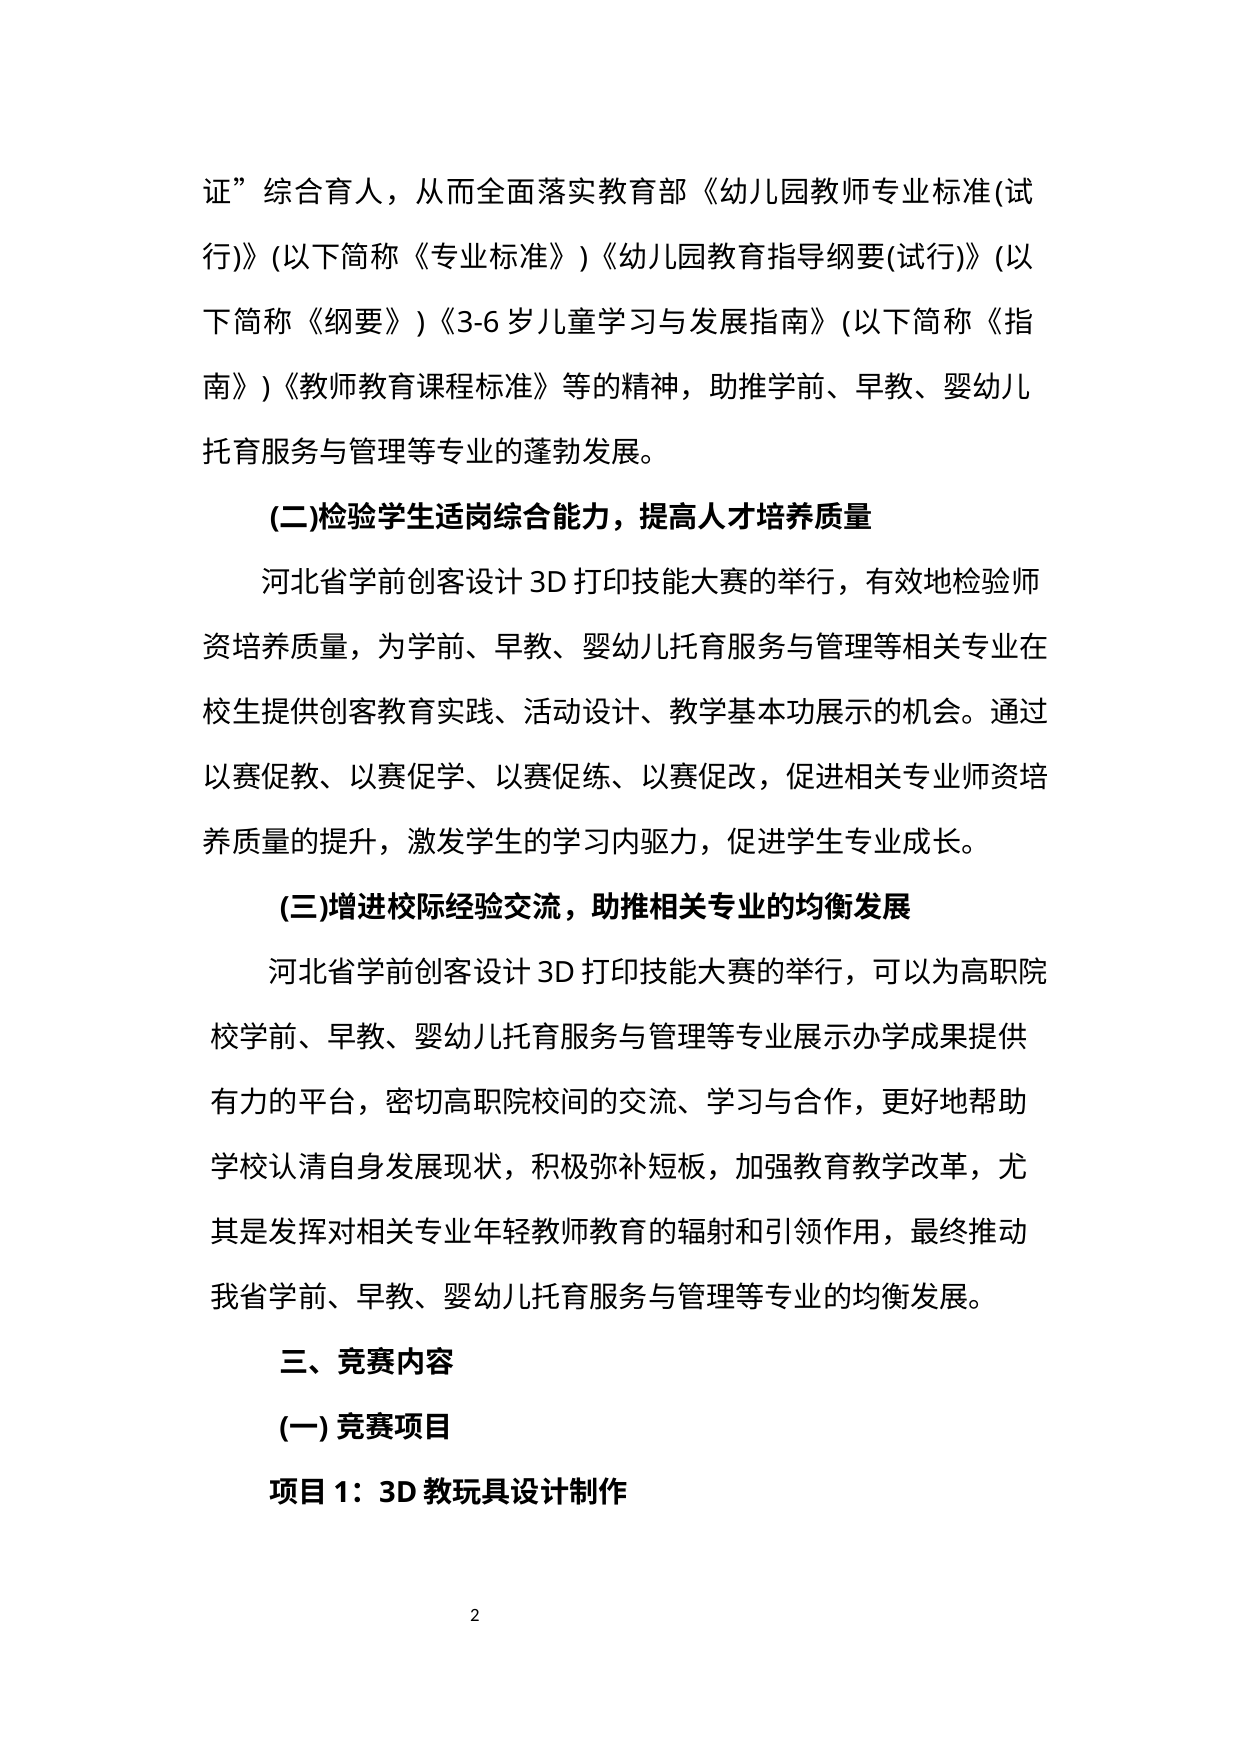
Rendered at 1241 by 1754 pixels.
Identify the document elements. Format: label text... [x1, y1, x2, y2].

text (二)检验学生适岗综合能力，提高人才培养质量 [203, 482, 1053, 547]
text 项目1：3D教玩具设计制作 [210, 1457, 1053, 1522]
text (一) 竞赛项目 [187, 1392, 1053, 1457]
text 河北省学前创客设计3D打印技能大赛的举行，可以为高职院校学前、早教、婴幼儿托育服务与管理等专业展示办学成果提供有力的平台，密切高职院校间的交流、学习与合作，更好地帮助学校认清自身发展现状，积极弥补短板，加强教育教学改革，尤其是发挥对相关专业年轻教师教育的辐射和引领作用，最终推动我省学前、早教、婴幼儿托育服务与管理等专业的均衡发展。 [210, 937, 1053, 1327]
text (三)增进校际经验交流，助推相关专业的均衡发展 [187, 872, 1053, 937]
text 三、竞赛内容 [187, 1327, 1053, 1392]
text 河北省学前创客设计3D打印技能大赛的举行，有效地检验师资培养质量，为学前、早教、婴幼儿托育服务与管理等相关专业在校生提供创客教育实践、活动设计、教学基本功展示的机会。通过以赛促教、以赛促学、以赛促练、以赛促改，促进相关专业师资培养质量的提升，激发学生的学习内驱力，促进学生专业成长。 [203, 547, 1053, 872]
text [203, 157, 1034, 482]
